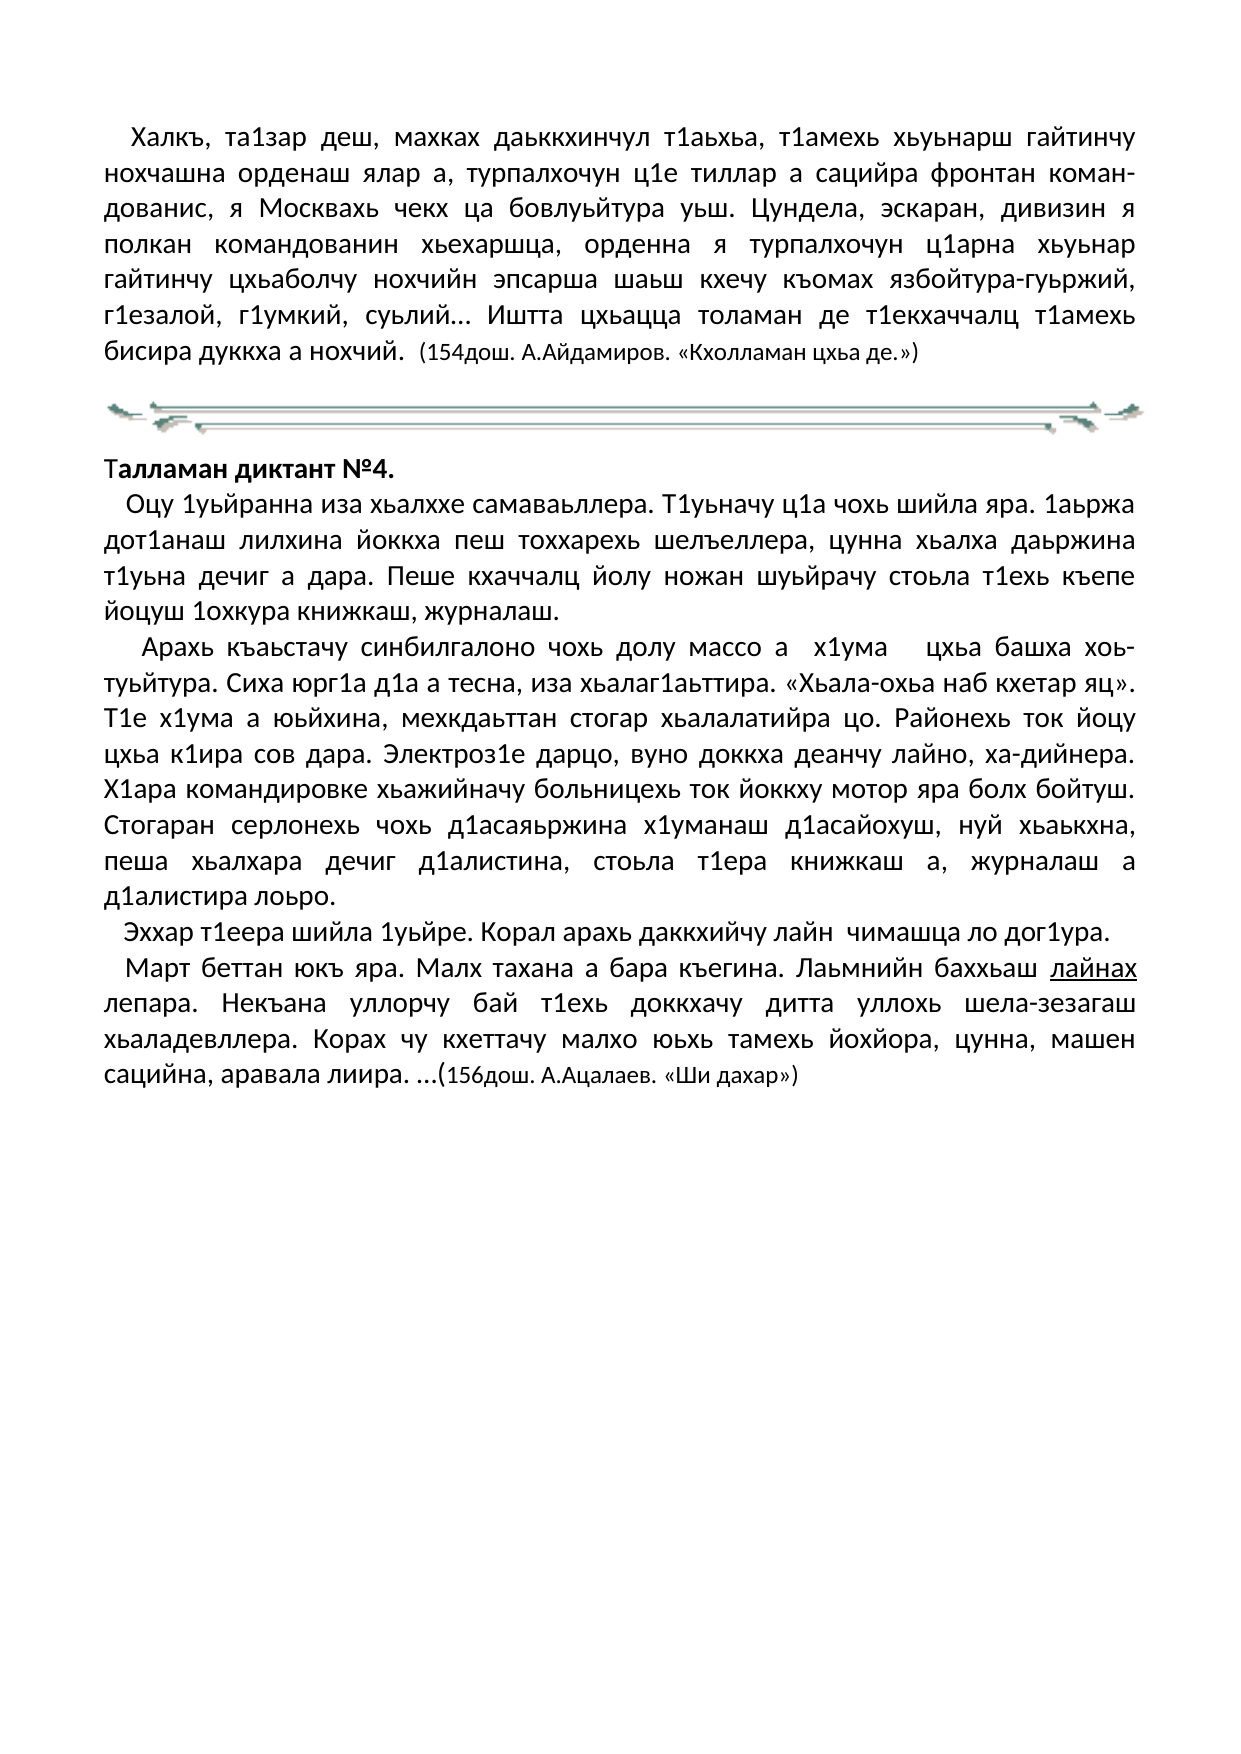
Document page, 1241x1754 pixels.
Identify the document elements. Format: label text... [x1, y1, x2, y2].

text Талламан диктант №4. [103, 450, 1152, 486]
picture [103, 398, 1152, 450]
text Оцу 1уьйранна иза хьалххе самаваьллера. Т1уьначу ц1а чохь шийла яра. 1аьржа дот1анаш лилхина йоккха пеш тоххарехь шелъеллера, цунна хьалха даьржина т1уьна дечиг а дара. Пеше кхаччалц йолу ножан шуьйрачу стоьла т1ехь къепе йоцуш 1охкура книжкаш, журналаш. [103, 486, 1137, 628]
text Халкъ, та1зар деш, махках даьккхинчул т1аьхьа, т1амехь хьуьнарш гайтинчу нохчашна орденаш ялар а, турпалхочун ц1е тиллар а сацийра фронтан коман-дованис, я Москвахь чекх ца бовлуьйтура уьш. Цундела, эскаран, дивизин я полкан командованин хьехаршца, орденна я турпалхочун ц1арна хьуьнар гайтинчу цхьаболчу нохчийн эпсарша шаьш кхечу къомах язбойтура-гуьржий, г1езалой, г1умкий, суьлий… Иштта цхьацца толаман де т1екхаччалц т1амехь бисира дуккха а нохчий. (154дош. А.Айдамиров. «Кхолламан цхьа де.») [103, 118, 1137, 367]
text Эххар т1еера шийла 1уьйре. Корал арахь даккхийчу лайн чимашца ло дог1ура. [103, 913, 1137, 949]
text Март беттан юкъ яра. Малх тахана а бара къегина. Лаьмнийн баххьаш лайнах лепара. Некъана уллорчу бай т1ехь доккхачу дитта уллохь шела-зезагаш хьаладевллера. Корах чу кхеттачу малхо юьхь тамехь йохйора, цунна, машен сацийна, аравала лиира. …(156дош. А.Ацалаев. «Ши дахар») [103, 949, 1137, 1091]
text Арахь къаьстачу синбилгалоно чохь долу массо а х1ума цхьа башха хоь-туьйтура. Сиха юрг1а д1а а тесна, иза хьалаг1аьттира. «Хьала-охьа наб кхетар яц». Т1е х1ума а юьйхина, мехкдаьттан стогар хьалалатийра цо. Районехь ток йоцу цхьа к1ира сов дара. Электроз1е дарцо, вуно доккха деанчу лайно, ха-дийнера. Х1ара командировке хьажийначу больницехь ток йоккху мотор яра болх бойтуш. Стогаран серлонехь чохь д1асаяьржина х1уманаш д1асайохуш, нуй хьаькхна, пеша хьалхара дечиг д1алистина, стоьла т1ера книжкаш а, журналаш а д1алистира лоьро. [103, 628, 1137, 913]
